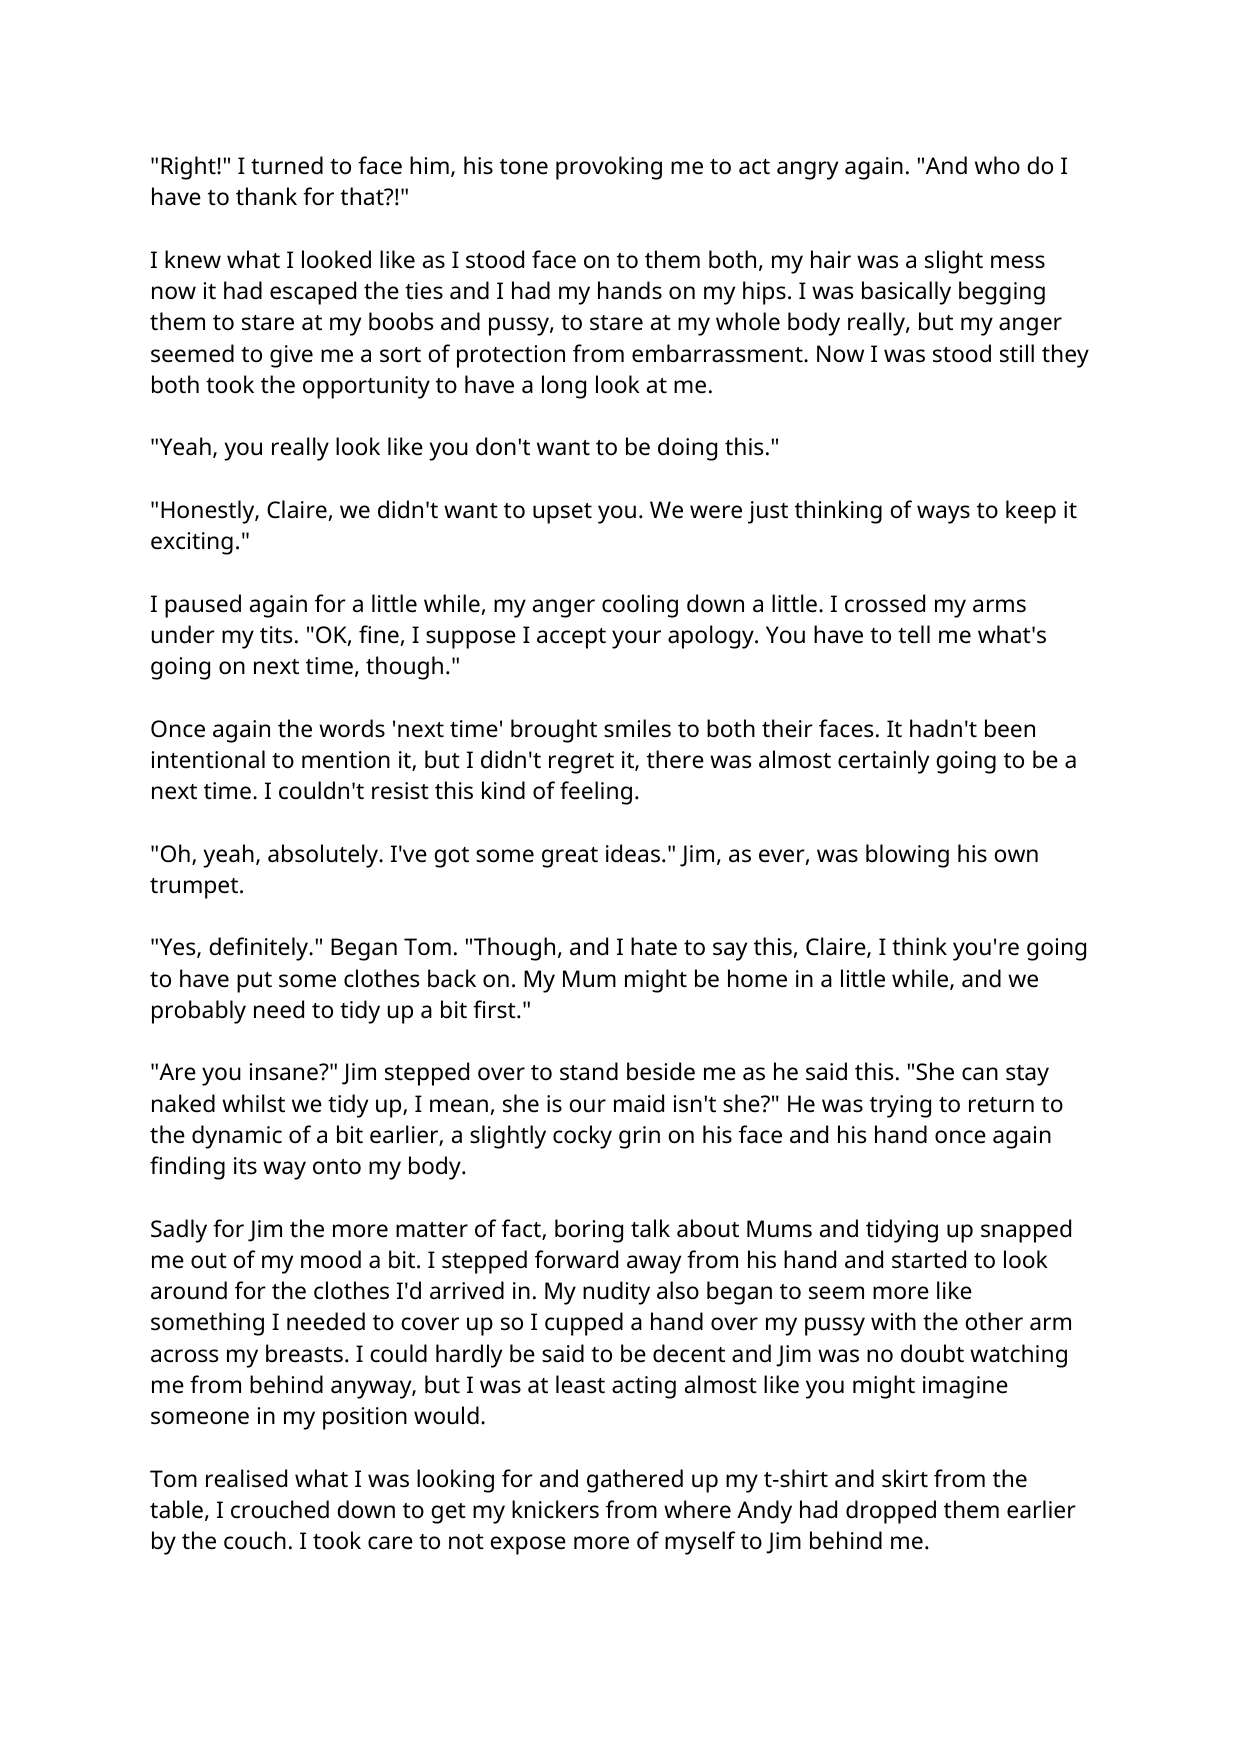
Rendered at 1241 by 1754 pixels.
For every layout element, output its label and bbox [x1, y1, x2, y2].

text [150, 150, 1090, 1587]
